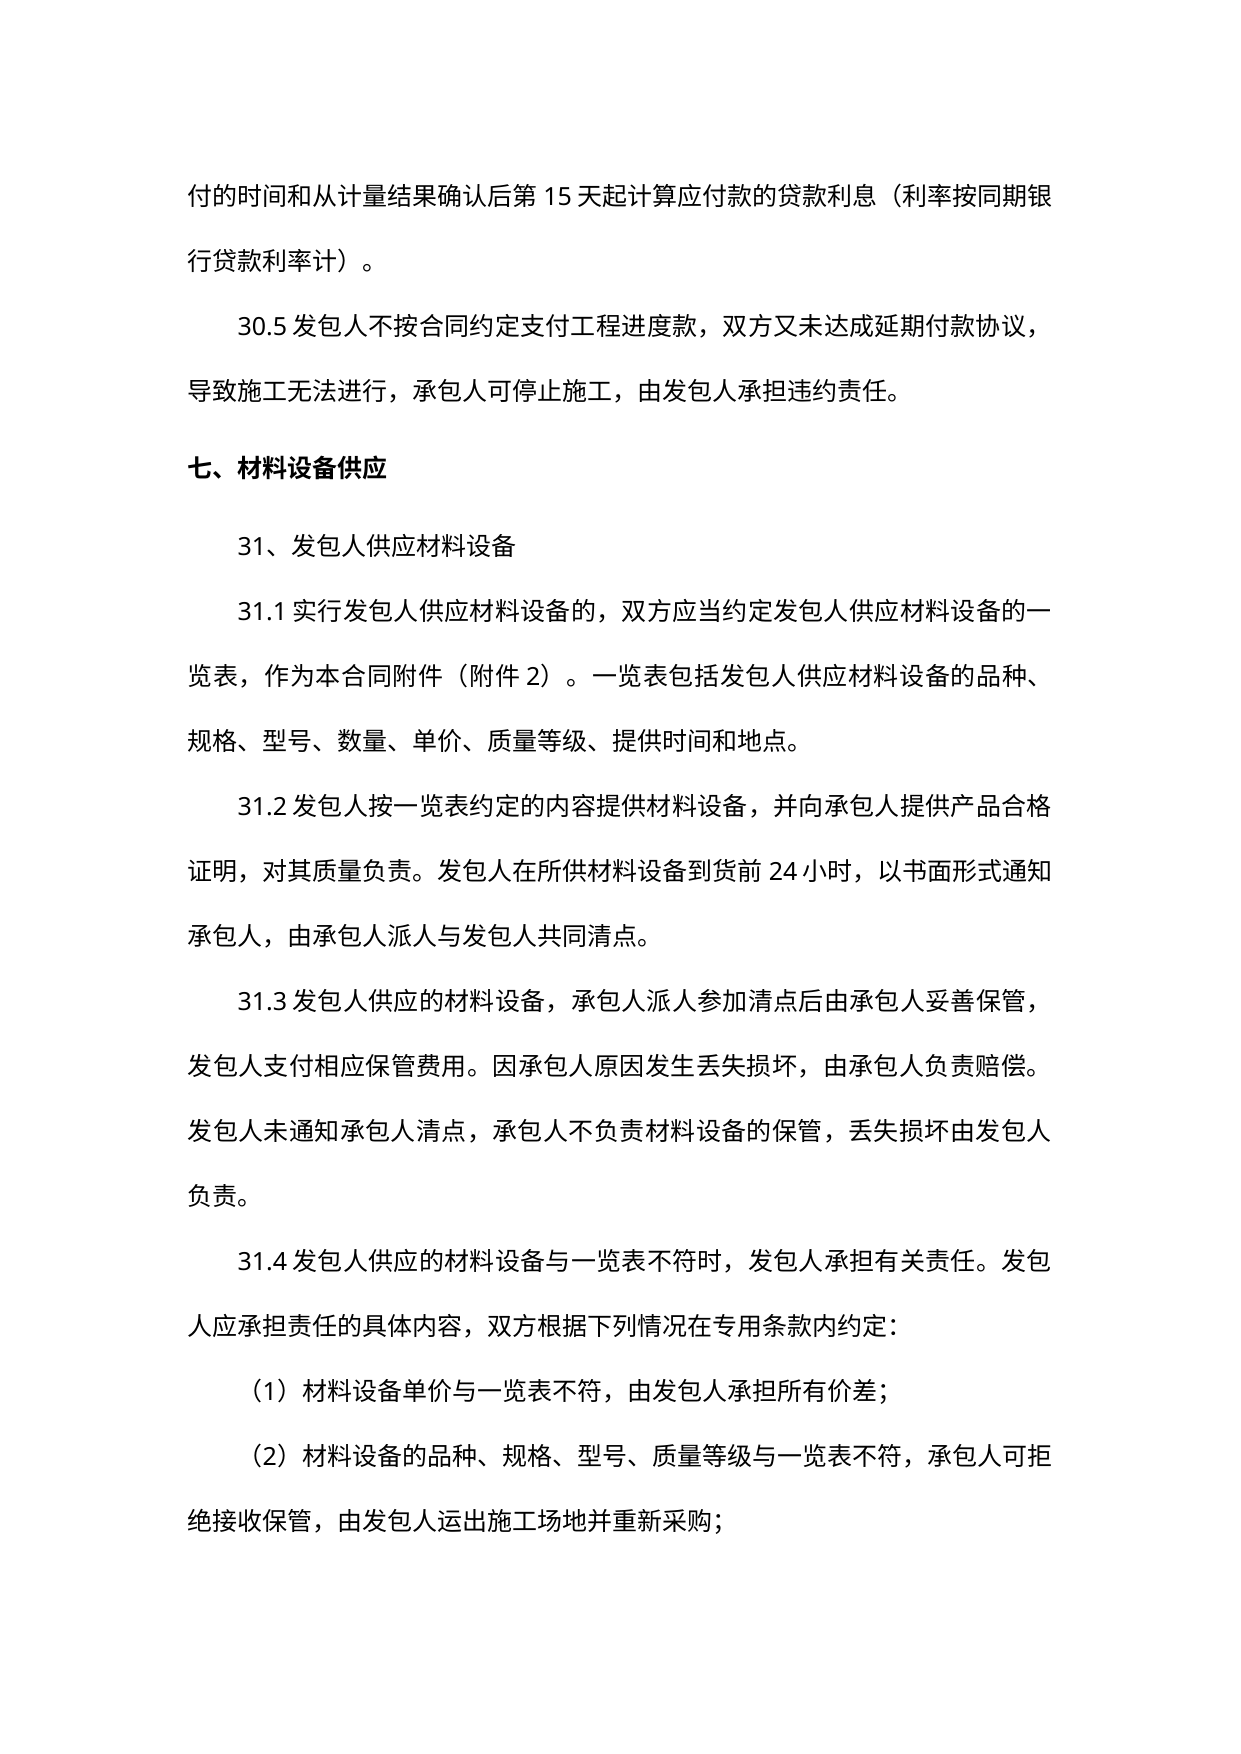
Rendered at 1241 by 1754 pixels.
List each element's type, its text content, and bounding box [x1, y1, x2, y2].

text 30.5发包人不按合同约定支付工程进度款，双方又未达成延期付款协议，导致施工无法进行，承包人可停止施工，由发包人承担违约责任。 [187, 292, 1053, 422]
text 31.3发包人供应的材料设备，承包人派人参加清点后由承包人妥善保管，发包人支付相应保管费用。因承包人原因发生丢失损坏，由承包人负责赔偿。发包人未通知承包人清点，承包人不负责材料设备的保管，丢失损坏由发包人负责。 [187, 967, 1053, 1227]
text （2）材料设备的品种、规格、型号、质量等级与一览表不符，承包人可拒绝接收保管，由发包人运出施工场地并重新采购； [187, 1422, 1053, 1552]
text 31.2发包人按一览表约定的内容提供材料设备，并向承包人提供产品合格证明，对其质量负责。发包人在所供材料设备到货前24小时，以书面形式通知承包人，由承包人派人与发包人共同清点。 [187, 772, 1053, 967]
text 31.4发包人供应的材料设备与一览表不符时，发包人承担有关责任。发包人应承担责任的具体内容，双方根据下列情况在专用条款内约定： [187, 1227, 1053, 1357]
text 31.1实行发包人供应材料设备的，双方应当约定发包人供应材料设备的一览表，作为本合同附件（附件2）。一览表包括发包人供应材料设备的品种、规格、型号、数量、单价、质量等级、提供时间和地点。 [187, 577, 1053, 772]
text 七、材料设备供应 [187, 434, 1053, 499]
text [187, 162, 1053, 292]
text 31、发包人供应材料设备 [187, 512, 1053, 577]
text （1）材料设备单价与一览表不符，由发包人承担所有价差； [187, 1357, 1053, 1422]
